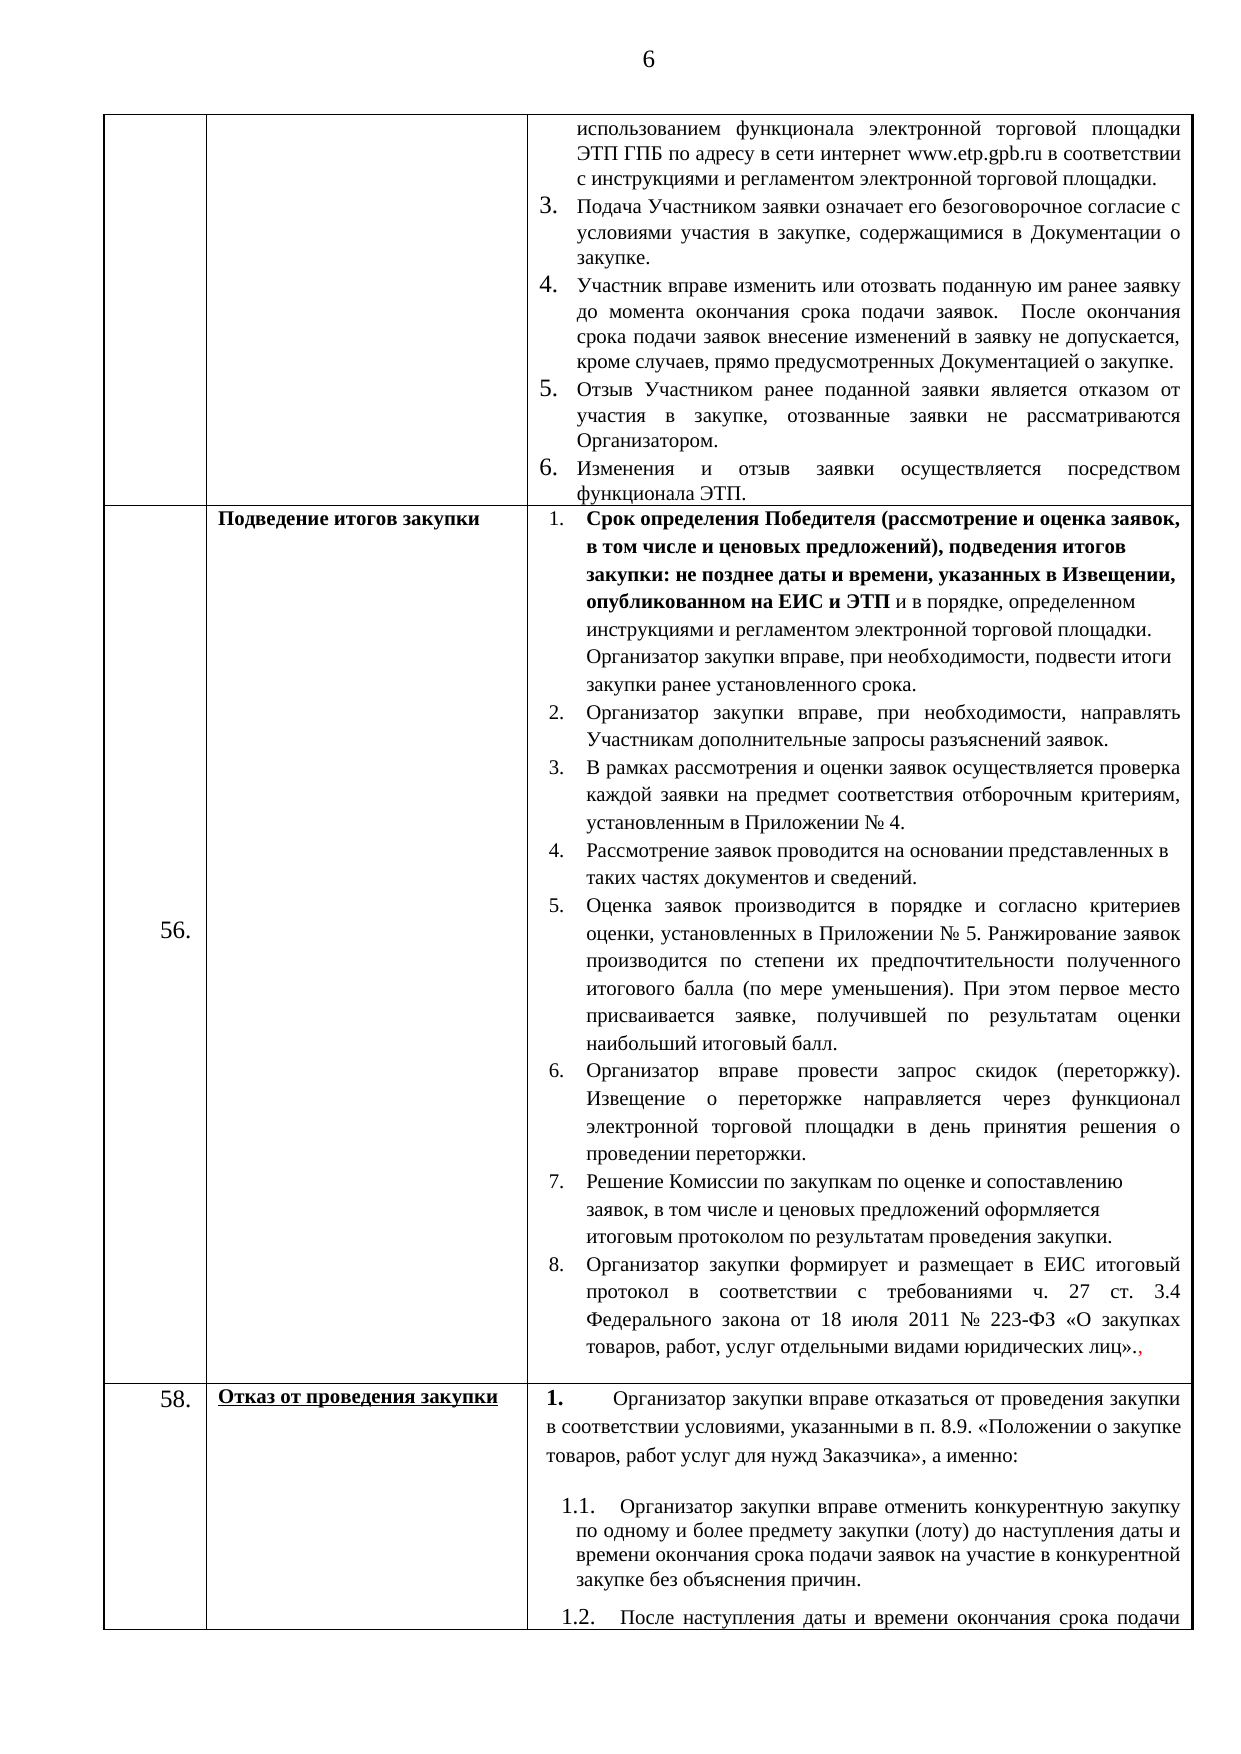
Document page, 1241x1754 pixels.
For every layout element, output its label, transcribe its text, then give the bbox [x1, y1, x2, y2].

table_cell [207, 1384, 527, 1629]
table_cell Срок определения Победителя (рассмотрение и оценка заявок, в том числе и ценовых предложений), подведения итогов закупки: не позднее даты и времени, указанных в Извещении, опубликованном на ЕИС и ЭТП и в порядке, определенном инструкциями и регламентом электронной торговой площадки. Организатор закупки вправе, при необходимости, подвести итоги закупки ранее установленного срока. Организатор закупки вправе, при необходимости, направлять Участникам дополнительные запросы разъяснений заявок. В рамках рассмотрения и оценки заявок осуществляется проверка каждой заявки на предмет соответствия отборочным критериям, установленным в Приложении № 4. Рассмотрение заявок проводится на основании представленных в таких частях документов и сведений. Оценка заявок производится в порядке и согласно критериев оценки, установленных в Приложении № 5. Ранжирование заявок производится по степени их предпочтительности полученного итогового балла (по мере уменьшения). При этом первое место присваивается заявке, получившей по результатам оценки наибольший итоговый балл. Организатор вправе провести запрос скидок (переторжку). Извещение о переторжке направляется через функционал электронной торговой площадки в день принятия решения о проведении переторжки. Решение Комиссии по закупкам по оценке и сопоставлению заявок, в том числе и ценовых предложений оформляется итоговым протоколом по результатам проведения закупки. Организатор закупки формирует и размещает в ЕИС итоговый протокол в соответствии с требованиями ч. 27 ст. 3.4 Федерального закона от 18 июля 2011 № 223-ФЗ «О закупках товаров, работ, услуг отдельными видами юридических лиц»., [528, 506, 1191, 1383]
table_cell [105, 115, 206, 505]
table_cell [105, 1384, 206, 1629]
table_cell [528, 1384, 1191, 1629]
table_cell [105, 506, 206, 1383]
table_cell Подведение итогов закупки [207, 506, 527, 1383]
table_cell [528, 115, 1191, 505]
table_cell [207, 115, 527, 505]
